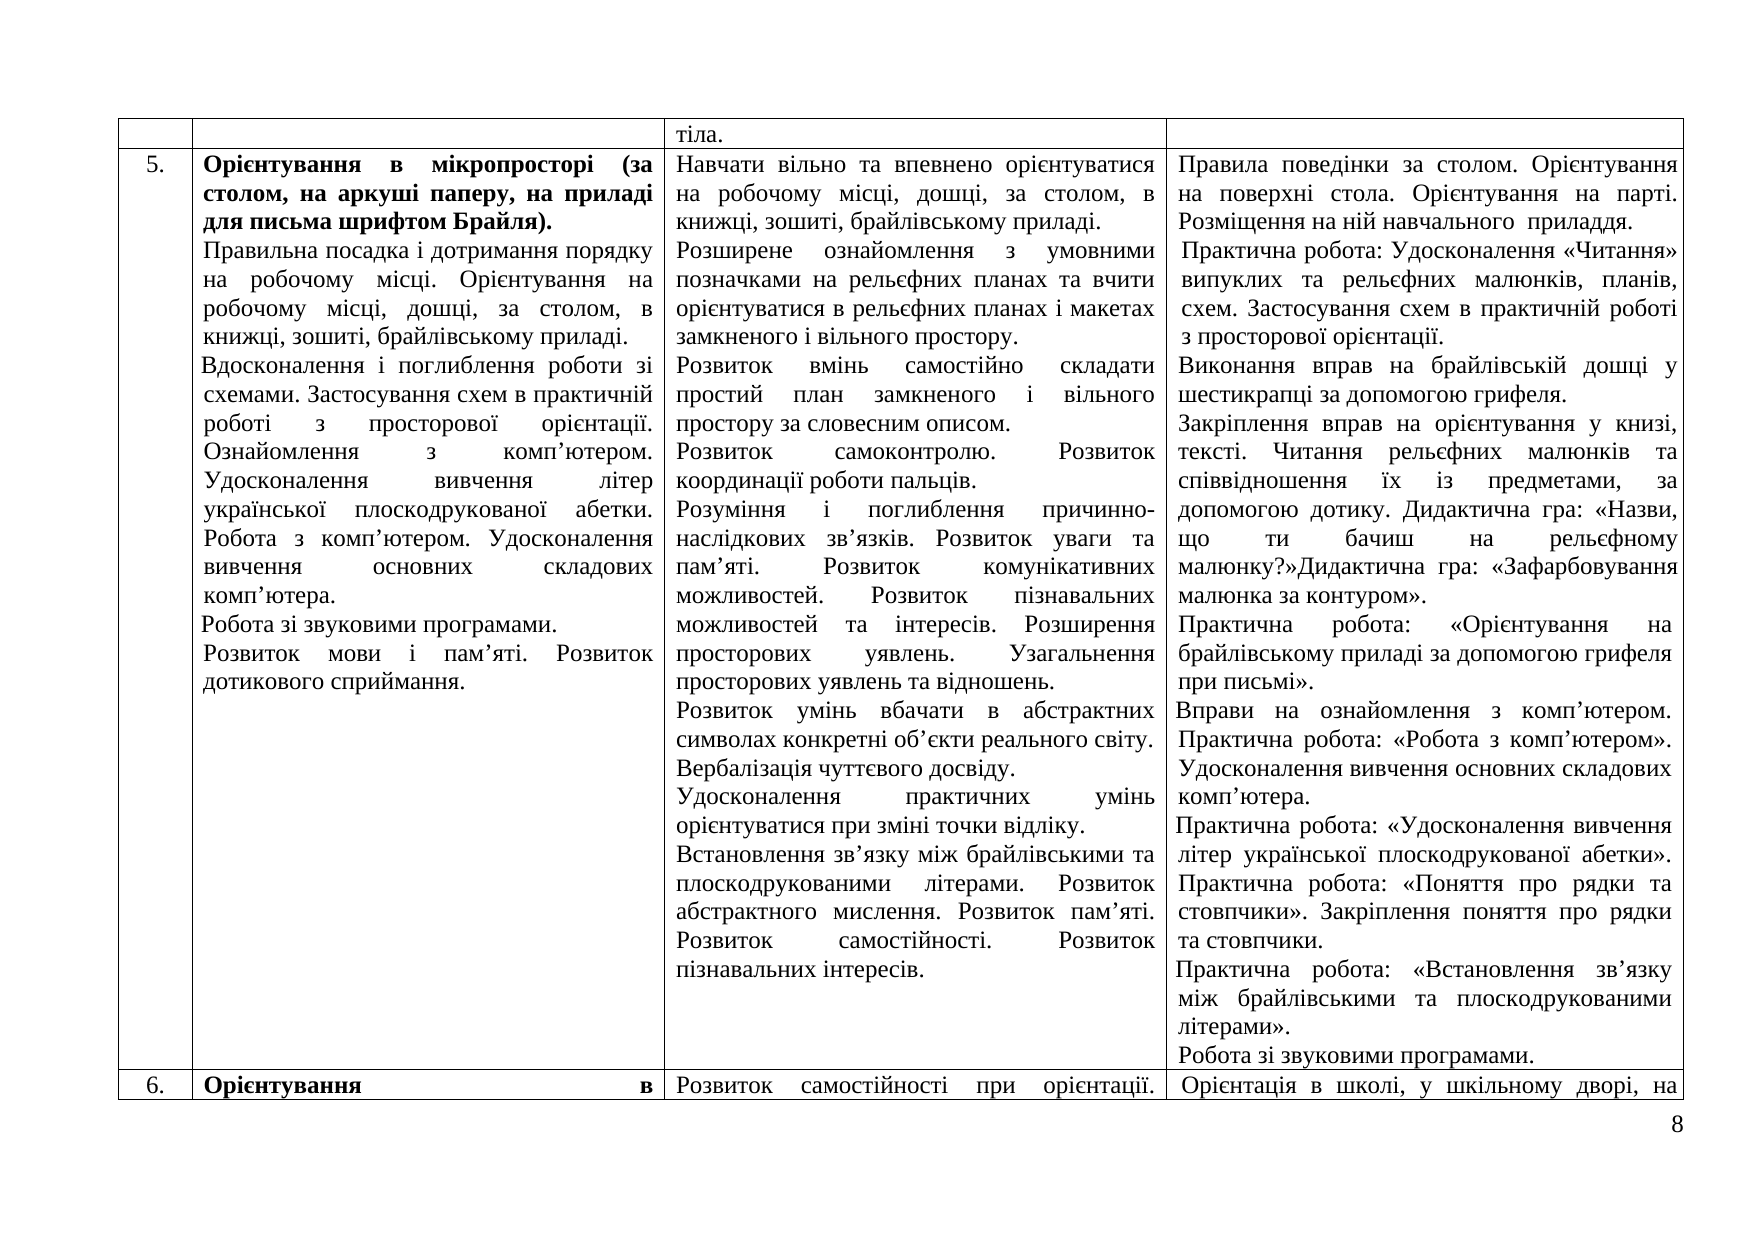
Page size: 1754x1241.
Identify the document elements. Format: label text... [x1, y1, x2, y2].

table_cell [665, 119, 1166, 148]
table_cell Орієнтування в мікропросторі (за столом, на аркуші паперу, на приладі для письма шрифтом Брайля). Правильна посадка і дотримання порядку на робочому місці. Орієнтування на робочому місці, дошці, за столом, в книжці, зошиті, брайлівському приладі. Вдосконалення і поглиблення роботи зі схемами. Застосування схем в практичній роботі з просторової орієнтації. Ознайомлення з комп’ютером. Удосконалення вивчення літер української плоскодрукованої абетки. Робота з комп’ютером. Удосконалення вивчення основних складових комп’ютера. Робота зі звуковими програмами. Розвиток мови і пам’яті. Розвиток дотикового сприймання. [193, 149, 664, 1069]
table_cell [193, 119, 664, 148]
table_cell 4. [119, 119, 192, 148]
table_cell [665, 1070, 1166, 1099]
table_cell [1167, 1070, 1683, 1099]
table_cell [193, 1070, 664, 1099]
table_cell 6. [119, 1070, 192, 1099]
table_cell 5. [119, 149, 192, 1069]
table_cell Навчати вільно та впевнено орієнтуватися на робочому місці, дошці, за столом, в книжці, зошиті, брайлівському приладі. Розширене ознайомлення з умовними позначками на рельєфних планах та вчити орієнтуватися в рельєфних планах і макетах замкненого і вільного простору. Розвиток вмінь самостійно складати простий план замкненого і вільного простору за словесним описом. Розвиток самоконтролю. Розвиток координації роботи пальців. Розуміння і поглиблення причинно-наслідкових зв’язків. Розвиток уваги та пам’яті. Розвиток комунікативних можливостей. Розвиток пізнавальних можливостей та інтересів. Розширення просторових уявлень. Узагальнення просторових уявлень та відношень. Розвиток умінь вбачати в абстрактних символах конкретні об’єкти реального світу. Вербалізація чуттєвого досвіду. Удосконалення практичних умінь орієнтуватися при зміні точки відліку. Встановлення зв’язку між брайлівськими та плоскодрукованими літерами. Розвиток абстрактного мислення. Розвиток пам’яті. Розвиток самостійності. Розвиток пізнавальних інтересів. [665, 149, 1166, 1069]
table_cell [1167, 119, 1683, 148]
table_cell Правила поведінки за столом. Орієнтування на поверхні стола. Орієнтування на парті. Розміщення на ній навчального приладдя. Практична робота: Удосконалення «Читання» випуклих та рельєфних малюнків, планів, схем. Застосування схем в практичній роботі з просторової орієнтації. Виконання вправ на брайлівській дошці у шестикрапці за допомогою грифеля. Закріплення вправ на орієнтування у книзі, тексті. Читання рельєфних малюнків та співвідношення їх із предметами, за допомогою дотику. Дидактична гра: «Назви, що ти бачиш на рельєфному малюнку?»Дидактична гра: «Зафарбовування малюнка за контуром». Практична робота: «Орієнтування на брайлівському приладі за допомогою грифеля при письмі». Вправи на ознайомлення з комп’ютером. Практична робота: «Робота з комп’ютером». Удосконалення вивчення основних складових комп’ютера. Практична робота: «Удосконалення вивчення літер української плоскодрукованої абетки». Практична робота: «Поняття про рядки та стовпчики». Закріплення поняття про рядки та стовпчики. Практична робота: «Встановлення зв’язку між брайлівськими та плоскодрукованими літерами». Робота зі звуковими програмами. [1167, 149, 1683, 1069]
